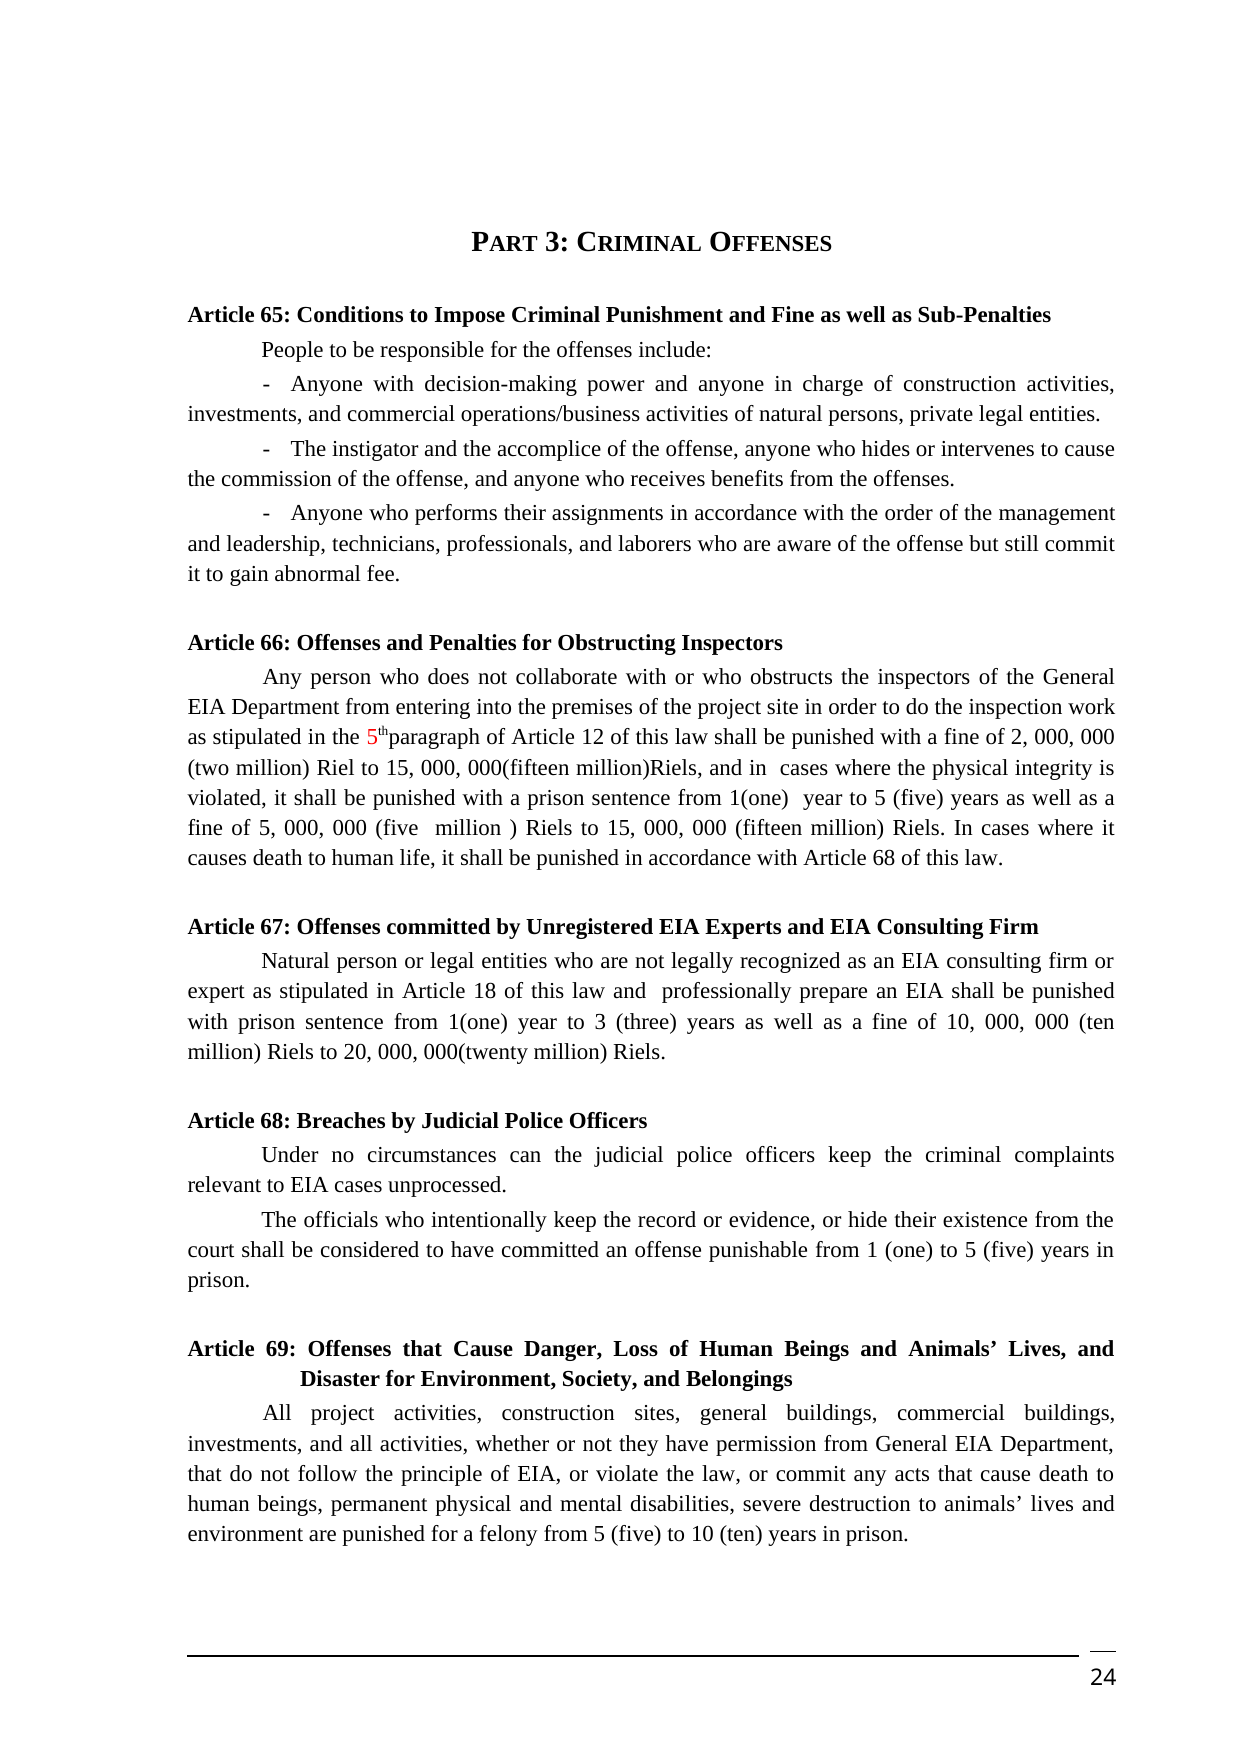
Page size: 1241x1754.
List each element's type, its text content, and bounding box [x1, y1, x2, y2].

text Article 66: Offenses and Penalties for Obstructing Inspectors [187, 628, 1117, 655]
text PART 3: CRIMINAL OFFENSES [187, 224, 1116, 258]
text Article 67: Offenses committed by Unregistered EIA Experts and EIA Consulting Firm [187, 913, 1116, 939]
list The officials who intentionally keep the record or evidence, or hide their existence from the court shall be considered to have committed an offense punishable from 1 (one) to 5 (five) years in prison. [187, 1206, 1116, 1292]
text Article 69: Offenses that Cause Danger, Loss of Human Beings and Animals’ Lives, and Disaster for Environment, Society, and Belongings [187, 1335, 1116, 1391]
list Anyone with decision-making power and anyone in charge of construction activities, investments, and commercial operations/business activities of natural persons, private legal entities. [187, 370, 1116, 427]
list Anyone who performs their assignments in accordance with the order of the management and leadership, technicians, professionals, and laborers who are aware of the offense but still commit it to gain abnormal fee. [187, 499, 1116, 586]
text Article 68: Breaches by Judicial Police Officers [187, 1107, 1116, 1133]
text Any person who does not collaborate with or who obstructs the inspectors of the General EIA Department from entering into the premises of the project site in order to do the inspection work as stipulated in the 5thparagraph of Article 12 of this law shall be punished with a fine of 2, 000, 000 (two million) Riel to 15, 000, 000(fifteen million)Riels, and in cases where the physical integrity is violated, it shall be punished with a prison sentence from 1(one) year to 5 (five) years as well as a fine of 5, 000, 000 (five million ) Riels to 15, 000, 000 (fifteen million) Riels. In cases where it causes death to human life, it shall be punished in accordance with Article 68 of this law. [187, 663, 1117, 871]
text Under no circumstances can the judicial police officers keep the criminal complaints relevant to EIA cases unprocessed. [187, 1141, 1116, 1198]
list Natural person or legal entities who are not legally recognized as an EIA consulting firm or expert as stipulated in Article 18 of this law and professionally prepare an EIA shall be punished with prison sentence from 1(one) year to 3 (three) years as well as a fine of 10, 000, 000 (ten million) Riels to 20, 000, 000(twenty million) Riels. [187, 947, 1116, 1064]
list All project activities, construction sites, general buildings, commercial buildings, investments, and all activities, whether or not they have permission from General EIA Department, that do not follow the principle of EIA, or violate the law, or commit any acts that cause death to human beings, permanent physical and mental disabilities, severe destruction to animals’ lives and environment are punished for a felony from 5 (five) to 10 (ten) years in prison. [187, 1399, 1116, 1547]
text Article 65: Conditions to Impose Criminal Punishment and Fine as well as Sub-Penalties [187, 301, 1116, 328]
list The instigator and the accomplice of the offense, anyone who hides or intervenes to cause the commission of the offense, and anyone who receives benefits from the offenses. [187, 435, 1116, 491]
list People to be responsible for the offenses include: [187, 336, 1116, 362]
